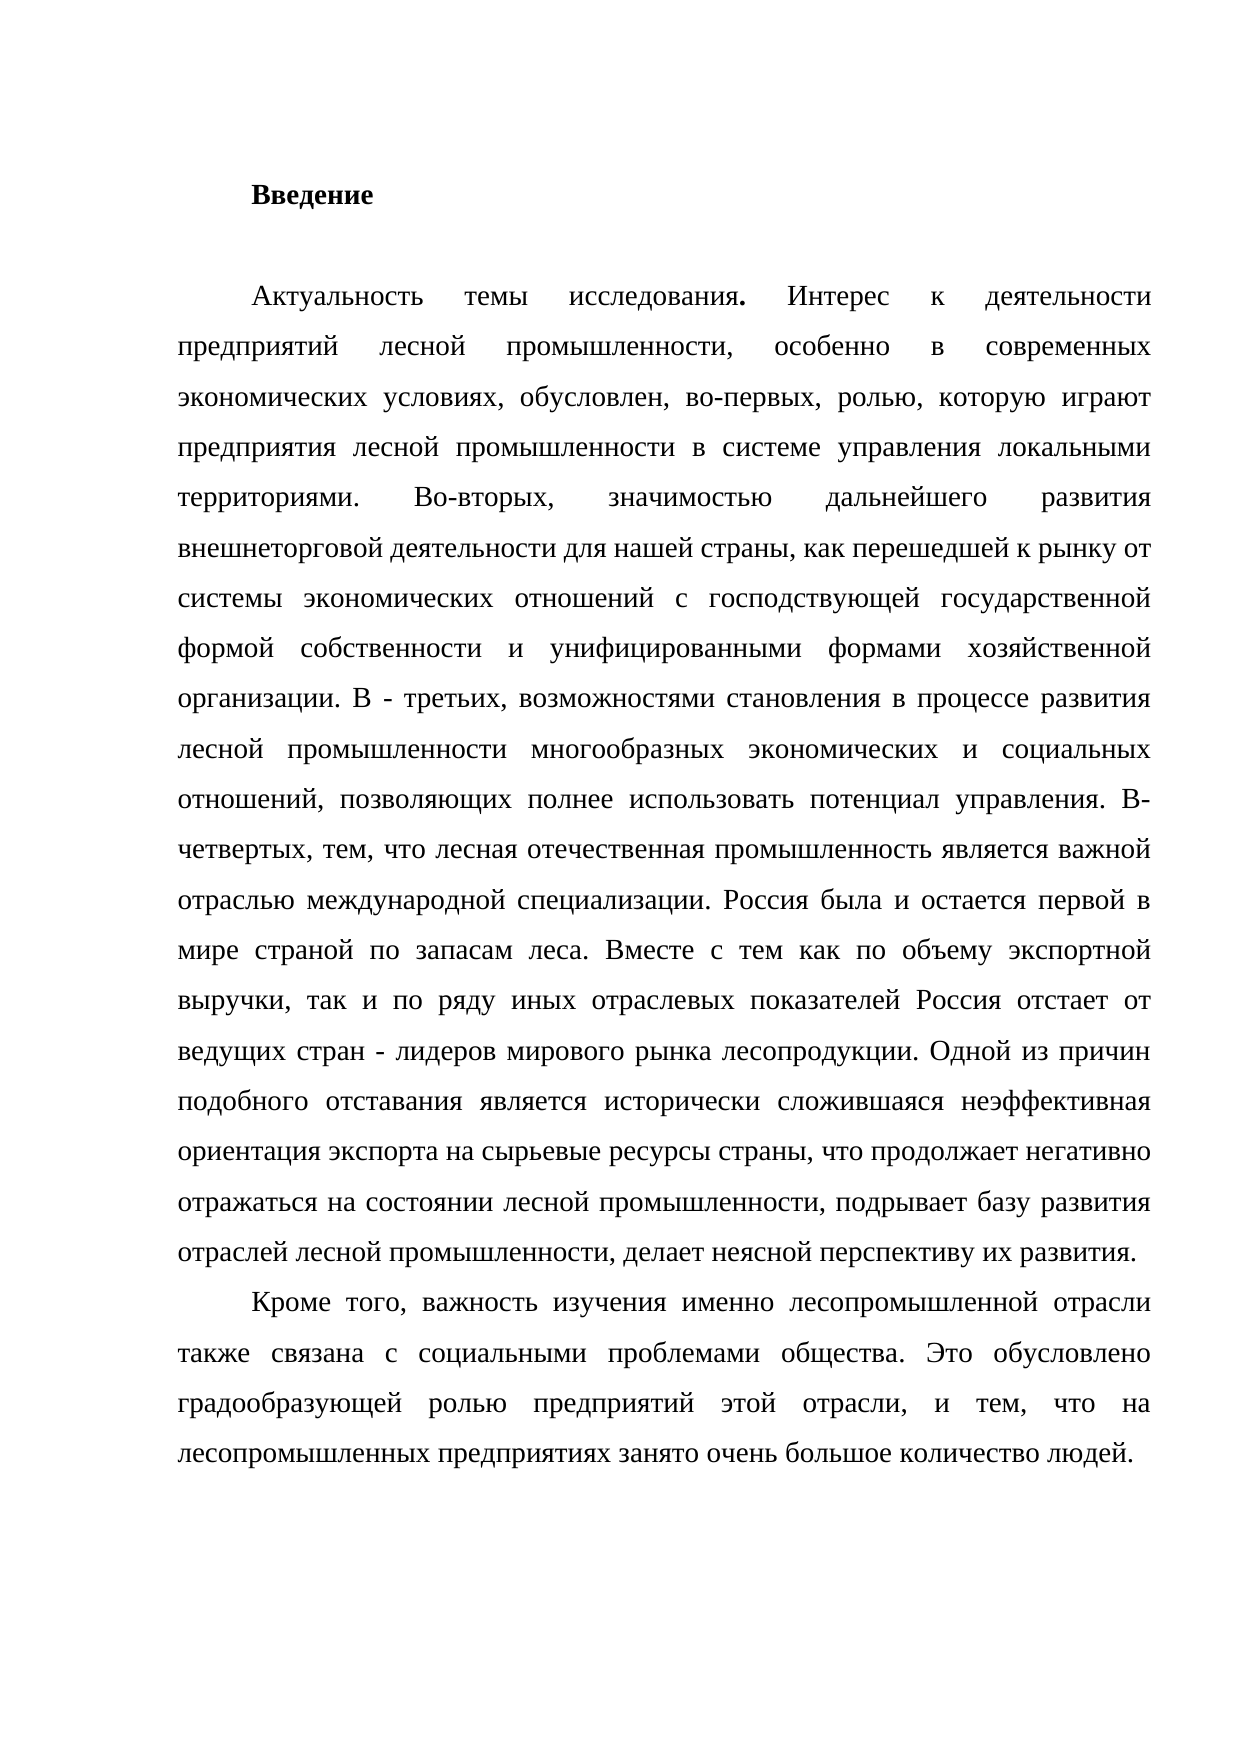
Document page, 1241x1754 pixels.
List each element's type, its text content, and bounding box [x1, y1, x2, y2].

text Кроме того, важность изучения именно лесопромышленной отрасли также связана с социальными проблемами общества. Это обусловлено градообразующей ролью предприятий этой отрасли, и тем, что на лесопромышленных предприятиях занято очень большое количество людей. [177, 1284, 1152, 1469]
subtitle Введение [177, 177, 1152, 211]
text Актуальность темы исследования. Интерес к деятельности предприятий лесной промышленности, особенно в современных экономических условиях, обусловлен, во-первых, ролью, которую играют предприятия лесной промышленности в системе управления локальными территориями. Во-вторых, значимостью дальнейшего развития внешнеторговой деятельности для нашей страны, как перешедшей к рынку от системы экономических отношений с господствующей государственной формой собственности и унифицированными формами хозяйственной организации. В - третьих, возможностями становления в процессе развития лесной промышленности многообразных экономических и социальных отношений, позволяющих полнее использовать потенциал управления. В-четвертых, тем, что лесная отечественная промышленность является важной отраслью международной специализации. Россия была и остается первой в мире страной по запасам леса. Вместе с тем как по объему экспортной выручки, так и по ряду иных отраслевых показателей Россия отстает от ведущих стран - лидеров мирового рынка лесопродукции. Одной из причин подобного отставания является исторически сложившаяся неэффективная ориентация экспорта на сырьевые ресурсы страны, что продолжает негативно отражаться на состоянии лесной промышленности, подрывает базу развития отраслей лесной промышленности, делает неясной перспективу их развития. [177, 278, 1152, 1268]
